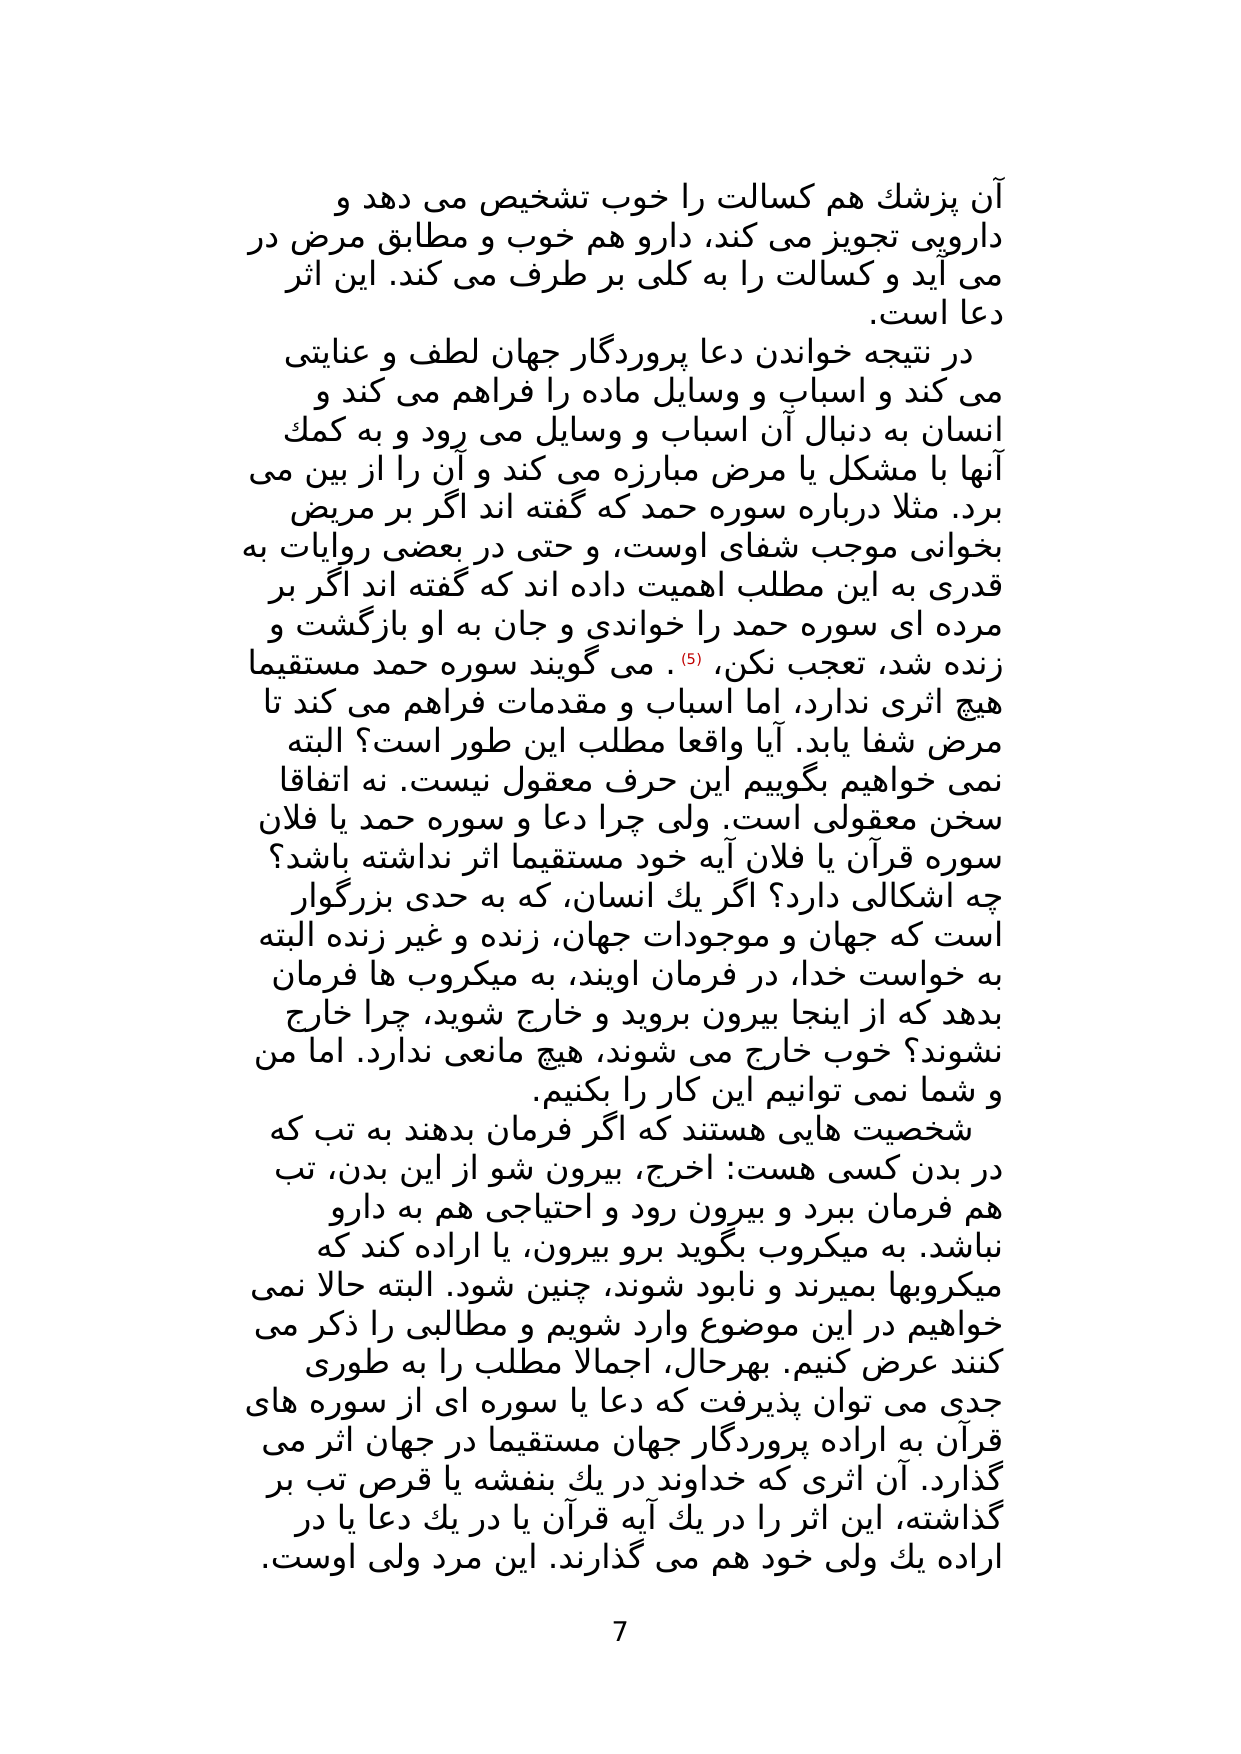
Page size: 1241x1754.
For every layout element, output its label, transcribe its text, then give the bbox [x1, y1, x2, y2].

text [236, 177, 1004, 333]
text در نتيجه خواندن دعا پروردگار جهان لطف و عنايتى مى كند و اسباب و وسايل ماده را فراهم مى كند و انسان به دنبال آن اسباب و وسايل مى رود و به كمك آنها با مشكل يا مرض مبارزه مى كند و آن را از بين مى برد. مثلا درباره سوره حمد كه گفته اند اگر بر مريض بخوانى موجب شفاى اوست، و حتى در بعضى روايات به قدرى به اين مطلب اهميت داده اند كه گفته اند اگر بر مرده اى سوره حمد را خواندى و جان به او بازگشت و زنده شد، تعجب نكن، (5) . مى گويند سوره حمد مستقيما هيچ اثرى ندارد، اما اسباب و مقدمات فراهم مى كند تا مرض شفا يابد. آيا واقعا مطلب اين طور است؟ البته نمى خواهيم بگوييم اين حرف معقول نيست. نه اتفاقا سخن معقولى است. ولى چرا دعا و سوره حمد يا فلان سوره قرآن يا فلان آيه خود مستقيما اثر نداشته باشد؟ چه اشكالى دارد؟ اگر يك انسان، كه به حدى بزرگوار است كه جهان و موجودات جهان، زنده و غير زنده البته به خواست خدا، در فرمان اويند، به ميكروب ها فرمان بدهد كه از اينجا بيرون برويد و خارج شويد، چرا خارج نشوند؟ خوب خارج مى شوند، هيچ مانعى ندارد. اما من و شما نمى توانيم اين كار را بكنيم. [236, 333, 1004, 1110]
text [236, 1110, 1004, 1576]
